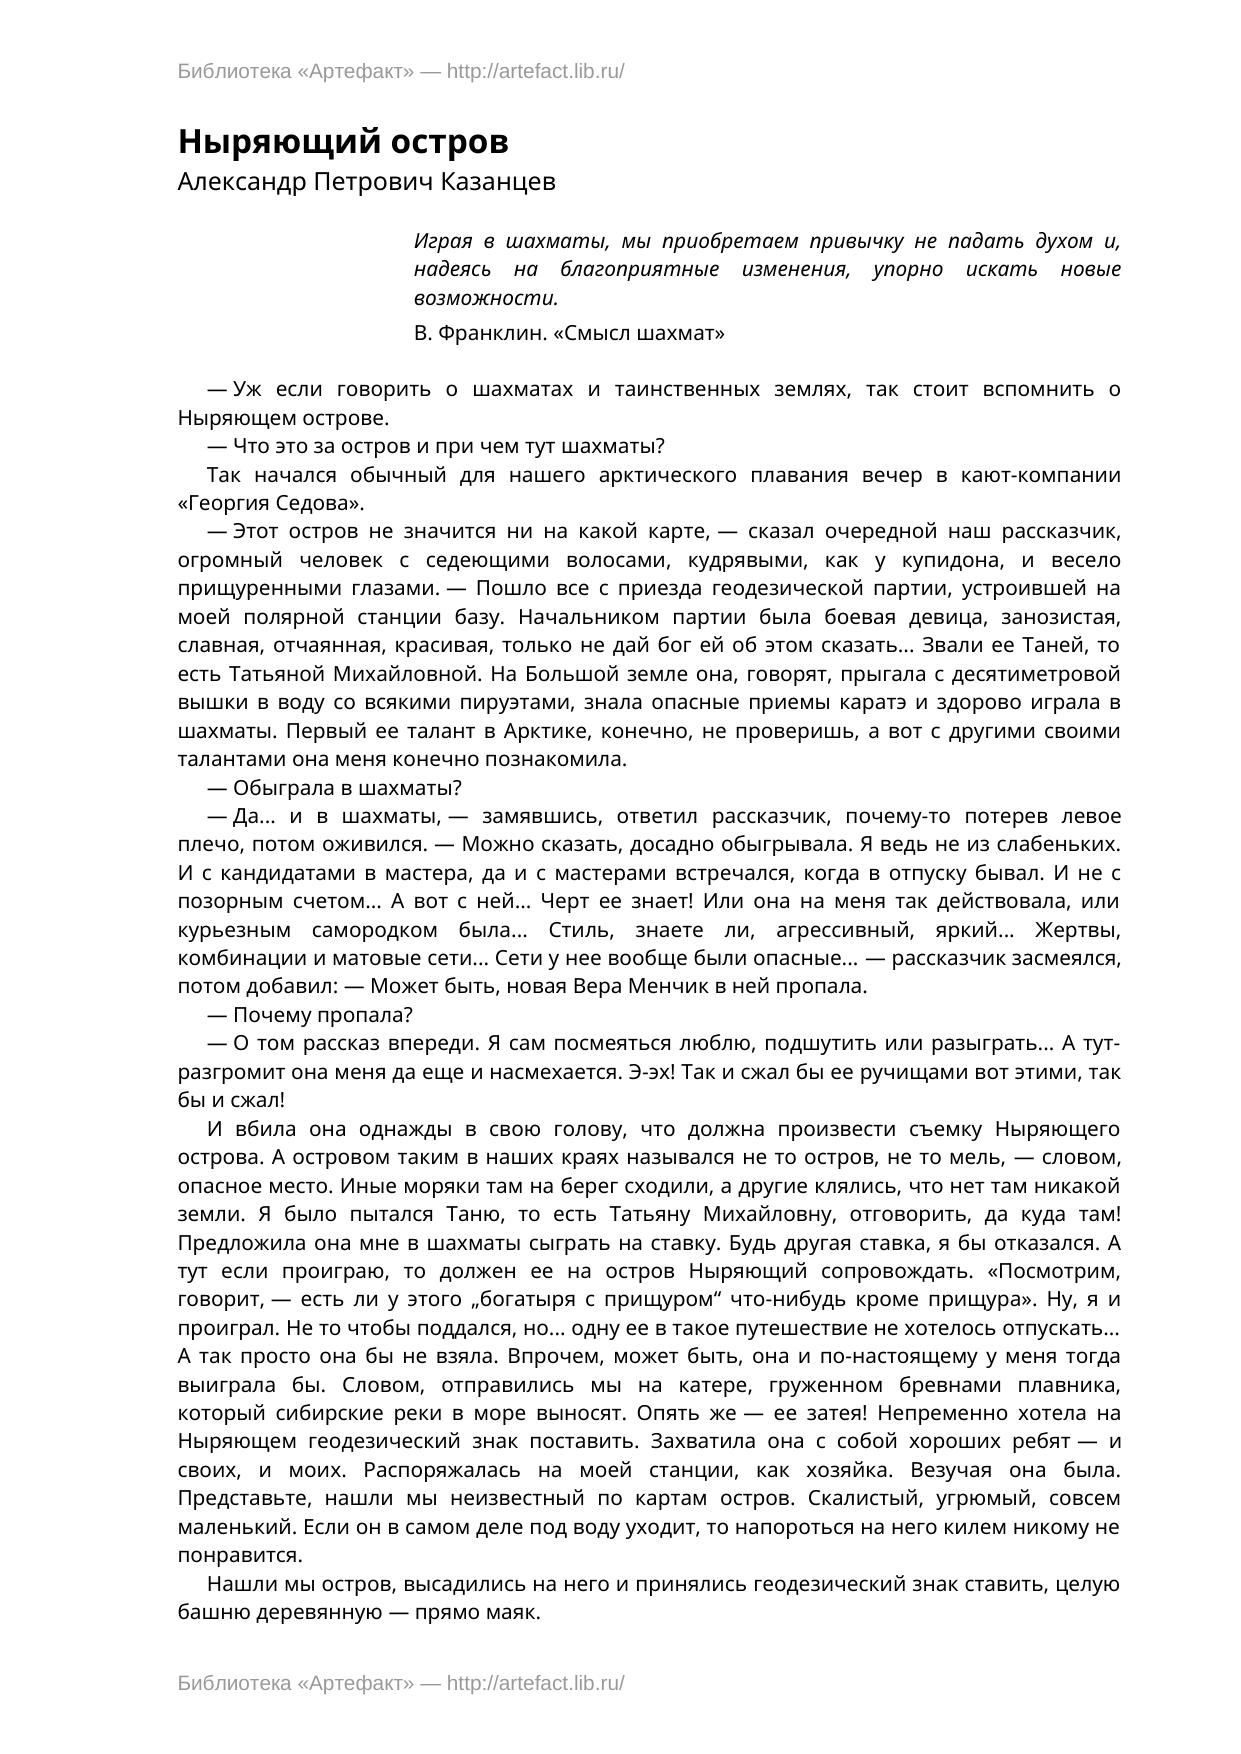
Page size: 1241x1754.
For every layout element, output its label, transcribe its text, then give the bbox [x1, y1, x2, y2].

text И вбила она однажды в свою голову, что должна произвести съемку Ныряющего острова. А островом таким в наших краях назывался не то остров, не то мель, — словом, опасное место. Иные моряки там на берег сходили, а другие клялись, что нет там никакой земли. Я было пытался Таню, то есть Татьяну Михайловну, отговорить, да куда там! Предложила она мне в шахматы сыграть на ставку. Будь другая ставка, я бы отказался. А тут если проиграю, то должен ее на остров Ныряющий сопровождать. «Посмотрим, говорит, — есть ли у этого „богатыря с прищуром“ что-нибудь кроме прищура». Ну, я и проиграл. Не то чтобы поддался, но... одну ее в такое путешествие не хотелось отпускать... А так просто она бы не взяла. Впрочем, может быть, она и по-настоящему у меня тогда выиграла бы. Словом, отправились мы на катере, груженном бревнами плавника, который сибирские реки в море выносят. Опять же — ее затея! Непременно хотела на Ныряющем геодезический знак поставить. Захватила она с собой хороших ребят — и своих, и моих. Распоряжалась на моей станции, как хозяйка. Везучая она была. Представьте, нашли мы неизвестный по картам остров. Скалистый, угрюмый, совсем маленький. Если он в самом деле под воду уходит, то напороться на него килем никому не понравится. [177, 1114, 1122, 1569]
text — Этот остров не значится ни на какой карте, — сказал очередной наш рассказчик, огромный человек с седеющими волосами, кудрявыми, как у купидона, и весело прищуренными глазами. — Пошло все с приезда геодезической партии, устроившей на моей полярной станции базу. Начальником партии была боевая девица, занозистая, славная, отчаянная, красивая, только не дай бог ей об этом сказать... Звали ее Таней, то есть Татьяной Михайловной. На Большой земле она, говорят, прыгала с десятиметровой вышки в воду со всякими пируэтами, знала опасные приемы каратэ и здорово играла в шахматы. Первый ее талант в Арктике, конечно, не проверишь, а вот с другими своими талантами она меня конечно познакомила. [177, 517, 1122, 773]
text — Обыграла в шахматы? [177, 773, 1122, 801]
text Так начался обычный для нашего арктического плавания вечер в кают-компании «Георгия Седова». [177, 460, 1122, 517]
text Играя в шахматы, мы приобретаем привычку не падать духом и, надеясь на благоприятные изменения, упорно искать новые возможности. [413, 226, 1122, 311]
subtitle Ныряющий остров [177, 118, 1122, 163]
text — Что это за остров и при чем тут шахматы? [177, 431, 1122, 460]
text — Уж если говорить о шахматах и таинственных землях, так стоит вспомнить о Ныряющем острове. [177, 374, 1122, 431]
text Нашли мы остров, высадились на него и принялись геодезический знак ставить, целую башню деревянную — прямо маяк. [177, 1569, 1122, 1626]
text В. Франклин. «Смысл шахмат» [413, 318, 1122, 346]
subtitle Александр Петрович Казанцев [177, 163, 1122, 198]
text — О том рассказ впереди. Я сам посмеяться люблю, подшутить или разыграть... А тут-разгромит она меня да еще и насмехается. Э-эх! Так и сжал бы ее ручищами вот этими, так бы и сжал! [177, 1028, 1122, 1114]
text — Да... и в шахматы, — замявшись, ответил рассказчик, почему-то потерев левое плечо, потом оживился. — Можно сказать, досадно обыгрывала. Я ведь не из слабеньких. И с кандидатами в мастера, да и с мастерами встречался, когда в отпуску бывал. И не с позорным счетом... А вот с ней... Черт ее знает! Или она на меня так действовала, или курьезным самородком была... Стиль, знаете ли, агрессивный, яркий... Жертвы, комбинации и матовые сети... Сети у нее вообще были опасные... — рассказчик засмеялся, потом добавил: — Может быть, новая Вера Менчик в ней пропала. [177, 801, 1122, 1000]
text — Почему пропала? [177, 1000, 1122, 1028]
